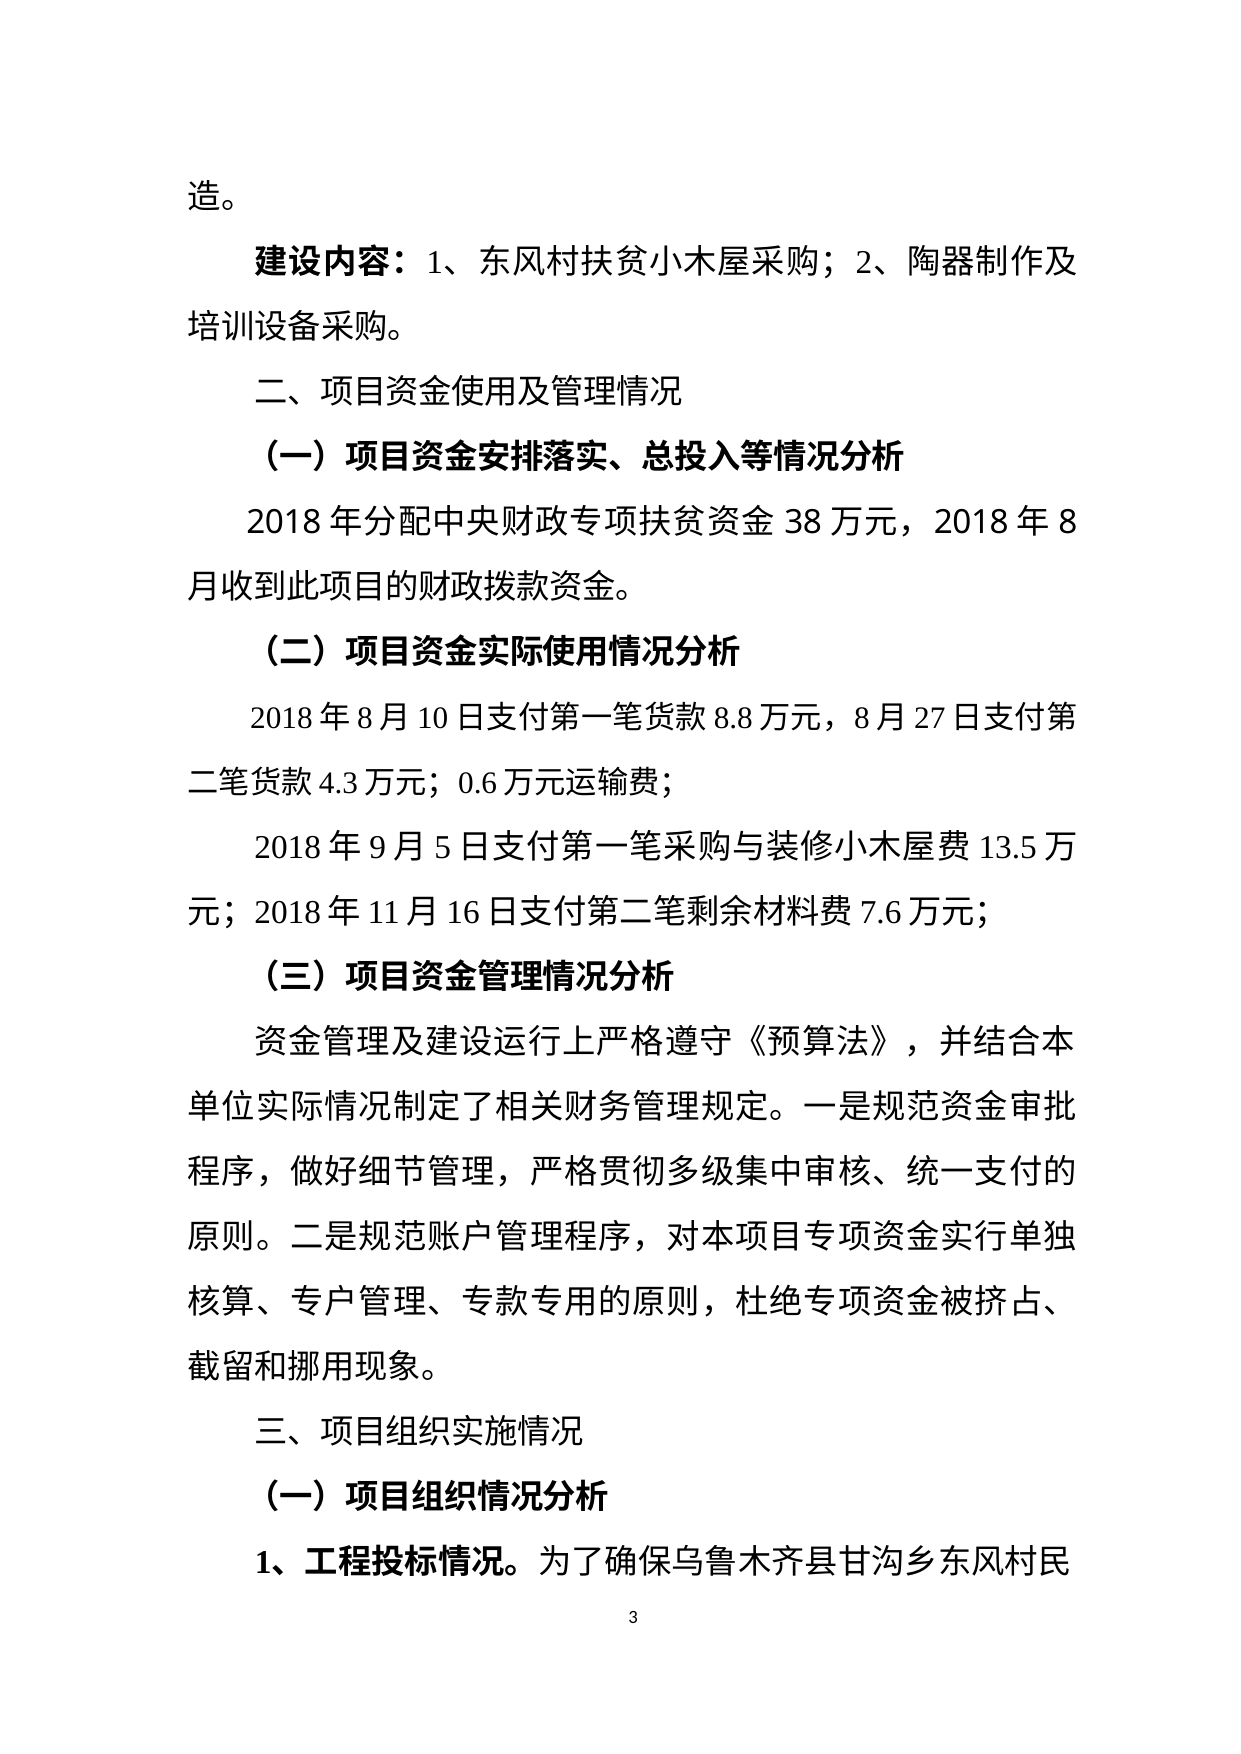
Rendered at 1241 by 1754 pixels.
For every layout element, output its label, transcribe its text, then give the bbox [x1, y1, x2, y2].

text 2018年分配中央财政专项扶贫资金38万元，2018年8月收到此项目的财政拨款资金。 [187, 487, 1078, 617]
text （三）项目资金管理情况分析 [187, 942, 1078, 1007]
text （二）项目资金实际使用情况分析 [187, 617, 1078, 682]
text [187, 1527, 1078, 1592]
text （一）项目资金安排落实、总投入等情况分析 [187, 422, 1078, 487]
list 建设内容：1、东风村扶贫小木屋采购；2、陶器制作及培训设备采购。 [187, 227, 1078, 357]
text （一）项目组织情况分析 [187, 1462, 1078, 1527]
text 三、项目组织实施情况 [187, 1397, 1078, 1462]
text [187, 162, 1078, 227]
list 2018年9月5日支付第一笔采购与装修小木屋费13.5万元；2018年11月16日支付第二笔剩余材料费7.6万元； [187, 812, 1078, 942]
text 二、项目资金使用及管理情况 [187, 357, 1078, 422]
text 资金管理及建设运行上严格遵守《预算法》，并结合本单位实际情况制定了相关财务管理规定。一是规范资金审批程序，做好细节管理，严格贯彻多级集中审核、统一支付的原则。二是规范账户管理程序，对本项目专项资金实行单独核算、专户管理、专款专用的原则，杜绝专项资金被挤占、截留和挪用现象。 [187, 1007, 1078, 1397]
list 2018年8月10日支付第一笔货款8.8万元，8月27日支付第二笔货款4.3万元；0.6万元运输费； [187, 682, 1078, 812]
